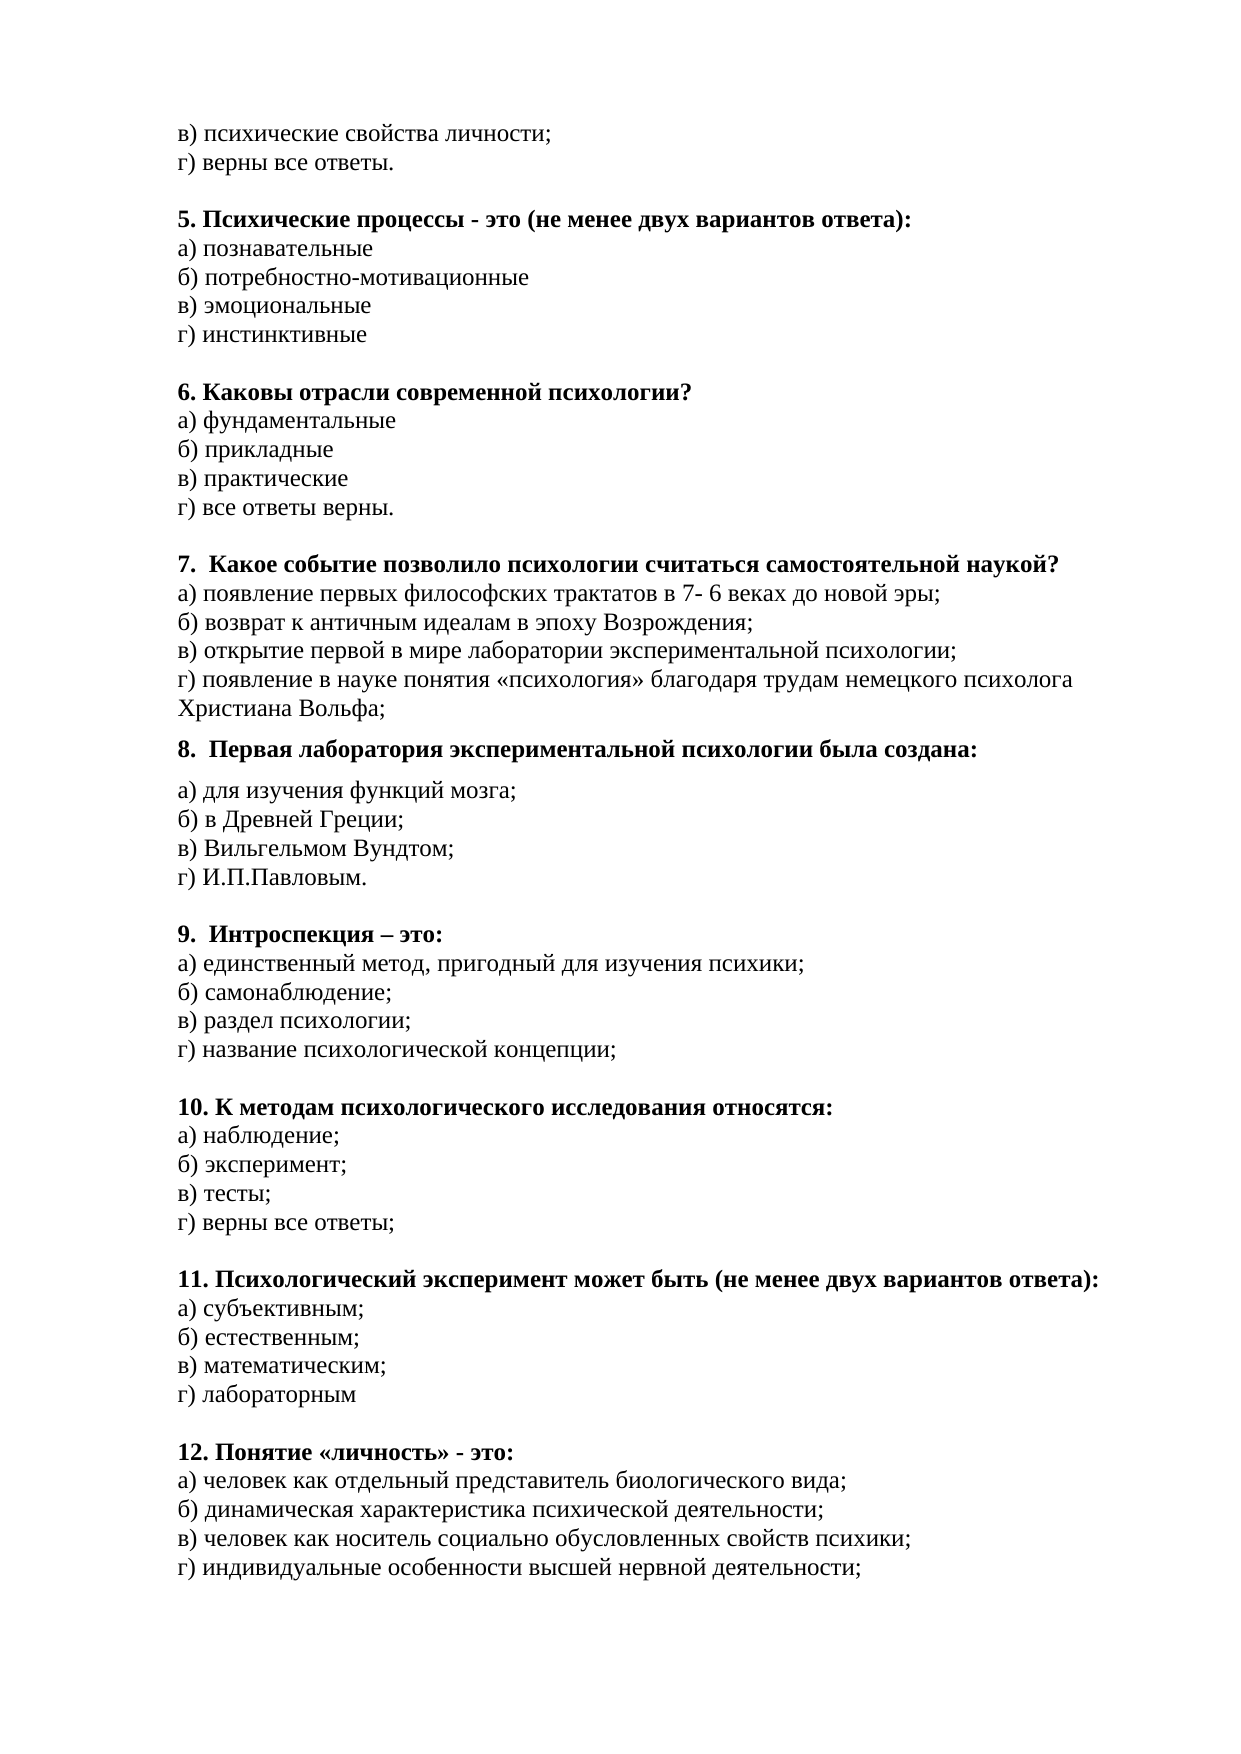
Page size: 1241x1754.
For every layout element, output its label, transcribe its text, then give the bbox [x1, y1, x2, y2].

text в) человек как носитель социально обусловленных свойств психики; [177, 1523, 1152, 1552]
text г) верны все ответы. [177, 147, 1152, 176]
text б) потребностно-мотивационные [177, 262, 1152, 291]
text б) самонаблюдение; [177, 977, 1152, 1006]
text в) эмоциональные [177, 291, 1152, 319]
text г) появление в науке понятия «психология» благодаря трудам немецкого психолога Христиана Вольфа; [177, 664, 1152, 722]
text г) верны все ответы; [177, 1207, 1152, 1236]
text б) динамическая характеристика психической деятельности; [177, 1494, 1152, 1523]
text г) индивидуальные особенности высшей нервной деятельности; [177, 1552, 1152, 1581]
text 7. Какое событие позволило психологии считаться самостоятельной наукой? [177, 549, 1152, 578]
text а) субъективным; [177, 1293, 1152, 1322]
text б) в Древней Греции; [177, 804, 1152, 833]
text в) психические свойства личности; [177, 118, 1152, 147]
text а) единственный метод, пригодный для изучения психики; [177, 948, 1152, 977]
text г) лабораторным [177, 1379, 1152, 1408]
text 8. Первая лаборатория экспериментальной психологии была создана: [177, 734, 1152, 763]
text 6. Каковы отрасли современной психологии? [177, 377, 1152, 406]
text а) познавательные [177, 233, 1152, 262]
text г) название психологической концепции; [177, 1034, 1152, 1063]
text 11. Психологический эксперимент может быть (не менее двух вариантов ответа): [177, 1264, 1152, 1293]
text а) наблюдение; [177, 1121, 1152, 1149]
text в) открытие первой в мире лаборатории экспериментальной психологии; [177, 636, 1152, 664]
text б) возврат к античным идеалам в эпоху Возрождения; [177, 607, 1152, 636]
text 5. Психические процессы - это (не менее двух вариантов ответа): [177, 204, 1152, 233]
text б) прикладные [177, 434, 1152, 463]
text а) фундаментальные [177, 406, 1152, 434]
text 12. Понятие «личность» - это: [177, 1437, 1152, 1466]
text в) тесты; [177, 1178, 1152, 1207]
text 10. К методам психологического исследования относятся: [177, 1092, 1152, 1121]
text в) Вильгельмом Вундтом; [177, 833, 1152, 862]
text г) инстинктивные [177, 319, 1152, 348]
text г) все ответы верны. [177, 492, 1152, 521]
text б) эксперимент; [177, 1149, 1152, 1178]
text в) математическим; [177, 1351, 1152, 1379]
text а) для изучения функций мозга; [177, 776, 1152, 804]
text б) естественным; [177, 1322, 1152, 1351]
text в) практические [177, 463, 1152, 492]
text а) появление первых философских трактатов в 7- 6 веках до новой эры; [177, 578, 1152, 607]
text в) раздел психологии; [177, 1006, 1152, 1034]
text 9. Интроспекция – это: [177, 919, 1152, 948]
text а) человек как отдельный представитель биологического вида; [177, 1466, 1152, 1494]
text г) И.П.Павловым. [177, 862, 1152, 891]
